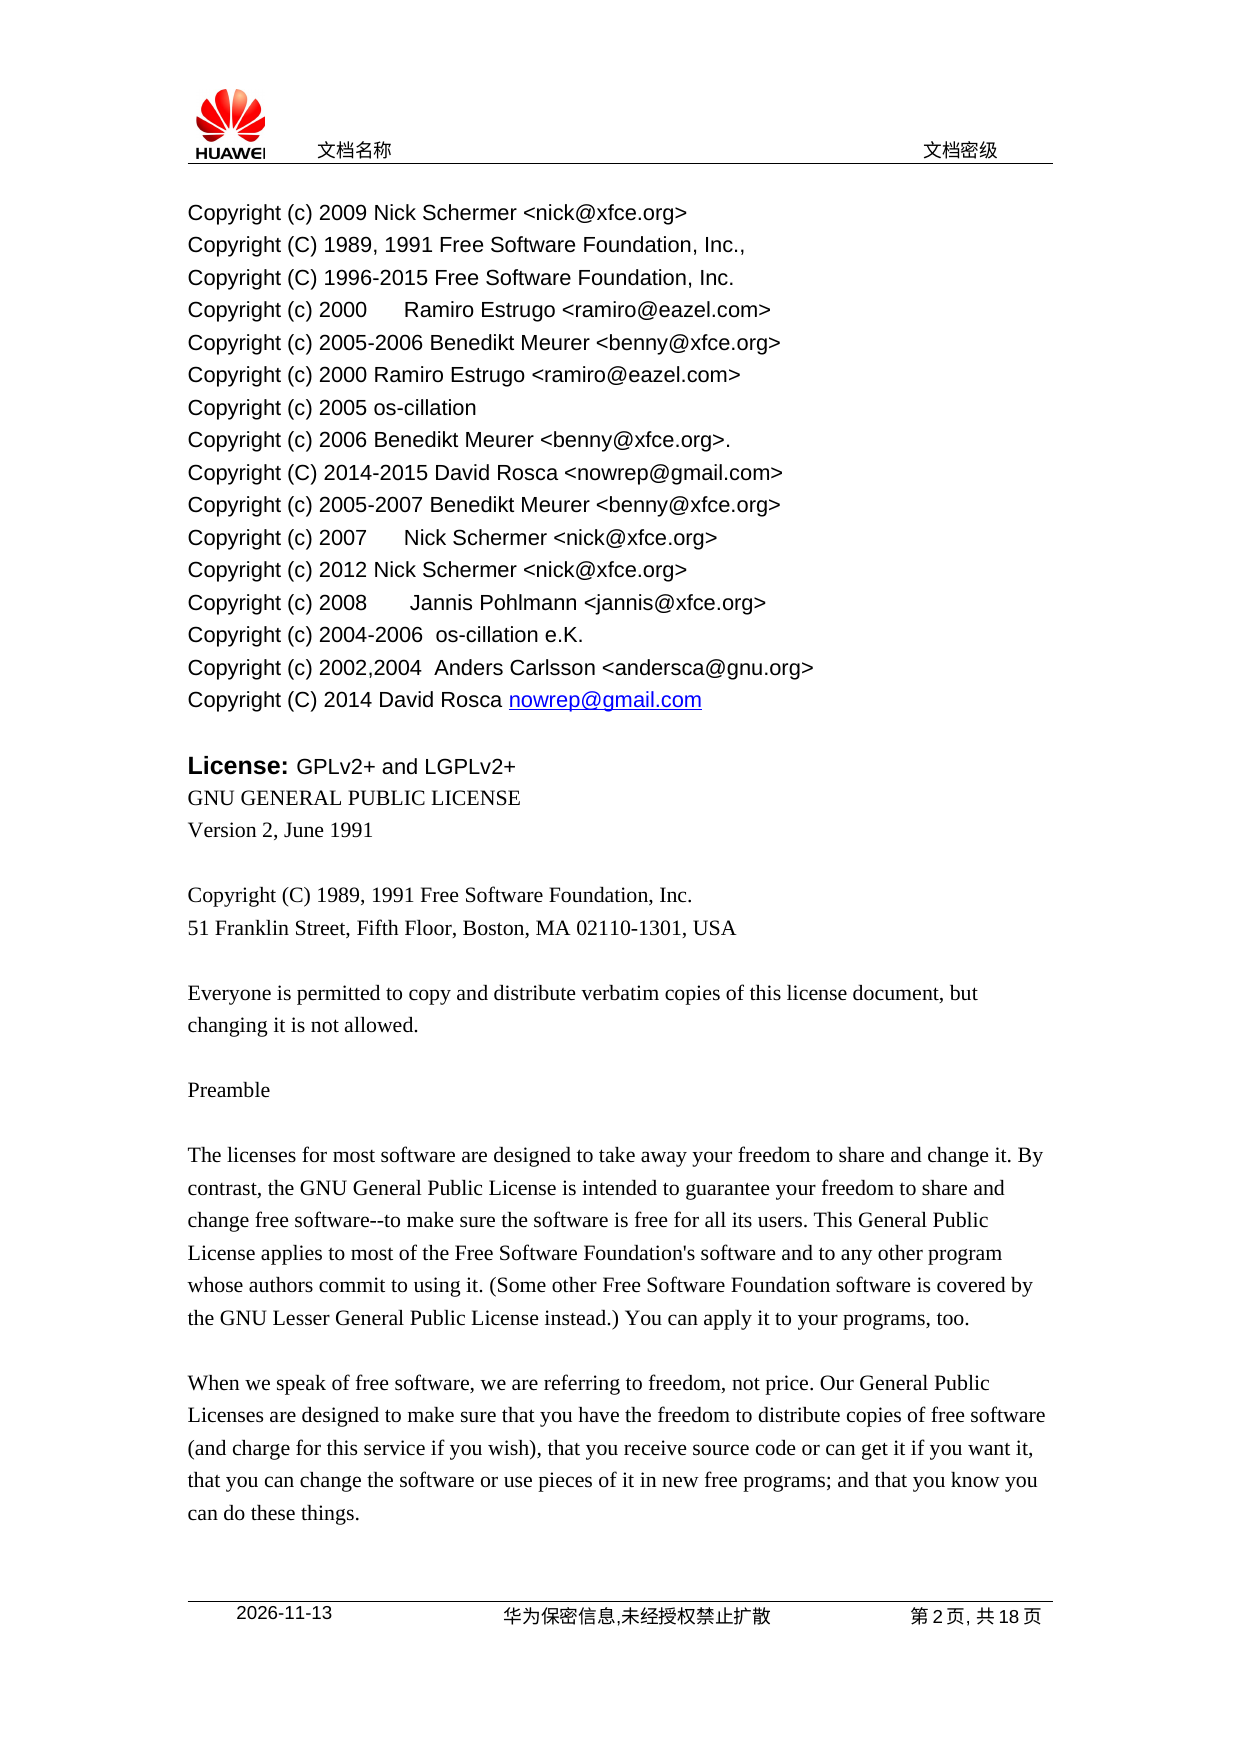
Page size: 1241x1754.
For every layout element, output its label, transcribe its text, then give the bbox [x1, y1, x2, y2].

text Preamble [187, 1074, 1053, 1106]
text GNU GENERAL PUBLIC LICENSE [187, 781, 1053, 814]
text Copyright (c) 2005-2006 Benedikt Meurer <benny@xfce.org> [187, 326, 1053, 359]
text Copyright (c) 2007 Nick Schermer <nick@xfce.org> [187, 521, 1053, 554]
text When we speak of free software, we are referring to freedom, not price. Our General Public Licenses are designed to make sure that you have the freedom to distribute copies of free software (and charge for this service if you wish), that you receive source code or can get it if you want it, that you can change the software or use pieces of it in new free programs; and that you know you can do these things. [187, 1366, 1053, 1529]
text Copyright (C) 1996-2015 Free Software Foundation, Inc. [187, 261, 1053, 294]
text Copyright (C) 1989, 1991 Free Software Foundation, Inc. [187, 879, 1053, 911]
text Version 2, June 1991 [187, 814, 1053, 846]
text Copyright (c) 2004-2006 os-cillation e.K. [187, 619, 1053, 651]
text Copyright (C) 2014 David Rosca nowrep@gmail.com [187, 684, 1053, 716]
text Copyright (c) 2005 os-cillation [187, 391, 1053, 424]
text Copyright (C) 2014-2015 David Rosca <nowrep@gmail.com> [187, 456, 1053, 489]
text Copyright (C) 1989, 1991 Free Software Foundation, Inc., [187, 229, 1053, 261]
text 51 Franklin Street, Fifth Floor, Boston, MA 02110-1301, USA [187, 911, 1053, 944]
text Copyright (c) 2009 Nick Schermer <nick@xfce.org> [187, 196, 1053, 229]
text Copyright (c) 2008 Jannis Pohlmann <jannis@xfce.org> [187, 586, 1053, 619]
picture [196, 89, 265, 159]
text The licenses for most software are designed to take away your freedom to share and change it. By contrast, the GNU General Public License is intended to guarantee your freedom to share and change free software--to make sure the software is free for all its users. This General Public License applies to most of the Free Software Foundation's software and to any other program whose authors commit to using it. (Some other Free Software Foundation software is covered by the GNU Lesser General Public License instead.) You can apply it to your programs, too. [187, 1139, 1053, 1334]
text Copyright (c) 2005-2007 Benedikt Meurer <benny@xfce.org> [187, 489, 1053, 521]
text Copyright (c) 2002,2004 Anders Carlsson <andersca@gnu.org> [187, 651, 1053, 684]
text Everyone is permitted to copy and distribute verbatim copies of this license document, but changing it is not allowed. [187, 976, 1053, 1041]
text License: GPLv2+ and LGPLv2+ [187, 749, 1053, 781]
text Copyright (c) 2000 Ramiro Estrugo <ramiro@eazel.com> [187, 359, 1053, 391]
text Copyright (c) 2000 Ramiro Estrugo <ramiro@eazel.com> [187, 294, 1053, 326]
text Copyright (c) 2006 Benedikt Meurer <benny@xfce.org>. [187, 424, 1053, 456]
text Copyright (c) 2012 Nick Schermer <nick@xfce.org> [187, 554, 1053, 586]
